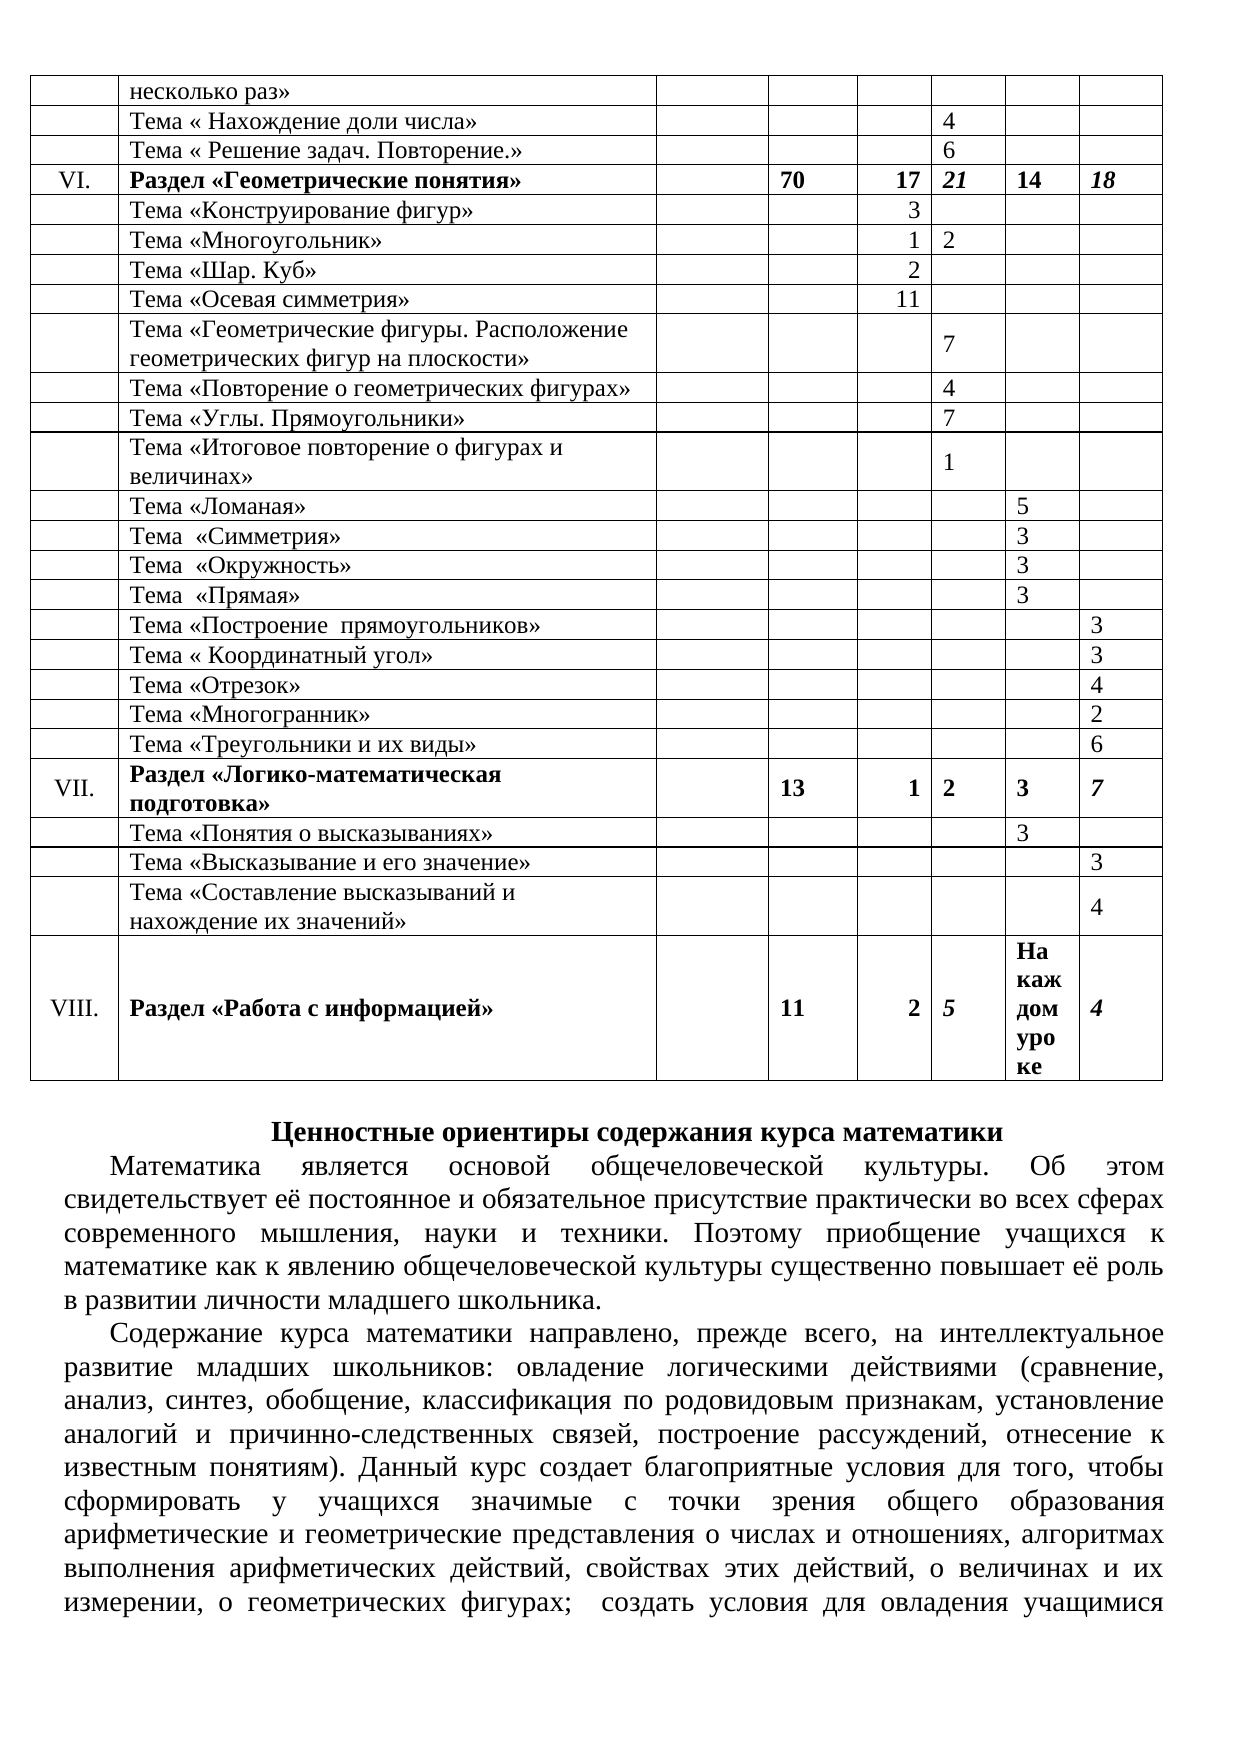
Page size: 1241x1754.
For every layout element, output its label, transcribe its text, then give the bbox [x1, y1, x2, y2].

table_cell [932, 818, 1005, 846]
table_cell [657, 551, 768, 579]
table_cell [769, 491, 857, 520]
table_cell [657, 76, 768, 105]
table_cell 17 [858, 165, 931, 194]
text Ценностные ориентиры содержания курса математики [63, 1114, 1165, 1148]
table_cell [769, 225, 857, 254]
table_cell [932, 195, 1005, 224]
table_cell Тема «Повторение о геометрических фигурах» [119, 373, 656, 402]
table_cell Тема «Составление высказываний и нахождение их значений» [119, 877, 656, 935]
table_cell [1006, 433, 1079, 490]
table_cell [769, 403, 857, 431]
table_cell [31, 877, 118, 935]
table_cell [31, 433, 118, 490]
table_cell [31, 106, 118, 134]
table_cell [31, 195, 118, 224]
table_cell [1080, 521, 1162, 549]
table_cell 3 [1080, 610, 1162, 639]
table_cell [31, 521, 118, 549]
table_cell 7 [1080, 759, 1162, 817]
table_cell [1080, 403, 1162, 431]
table_cell [932, 255, 1005, 283]
table_cell [1006, 314, 1079, 372]
table_cell [1080, 76, 1162, 105]
table_cell 5 [1006, 491, 1079, 520]
table_cell [657, 403, 768, 431]
table_cell [858, 610, 931, 639]
table_cell [1006, 76, 1079, 105]
table_cell [657, 195, 768, 224]
table_cell Тема «Окружность» [119, 551, 656, 579]
table_cell 5 [932, 936, 1005, 1079]
table_cell 3 [1006, 580, 1079, 609]
table_cell 7 [932, 314, 1005, 372]
table_cell [1006, 610, 1079, 639]
table_cell 4 [1080, 936, 1162, 1079]
table_cell Тема «Высказывание и его значение» [119, 848, 656, 876]
table_cell [769, 729, 857, 758]
table_cell [657, 610, 768, 639]
table_cell [769, 848, 857, 876]
table_cell [858, 403, 931, 431]
table_cell Тема «Симметрия» [119, 521, 656, 549]
table_cell [31, 403, 118, 431]
table_cell [858, 521, 931, 549]
table_cell [657, 640, 768, 669]
table_cell [858, 729, 931, 758]
table_cell [1006, 106, 1079, 134]
table_cell VIII. [31, 936, 118, 1079]
table_cell Тема «Ломаная» [119, 491, 656, 520]
table_cell [769, 285, 857, 313]
table_cell На каждом уроке [1006, 936, 1079, 1079]
table_cell 1 [858, 759, 931, 817]
table_cell 3 [1080, 640, 1162, 669]
table_cell 13 [769, 759, 857, 817]
table_cell [769, 373, 857, 402]
table_cell Тема «Многоугольник» [119, 225, 656, 254]
table_cell [769, 580, 857, 609]
table_cell [31, 76, 118, 105]
table_cell [769, 314, 857, 372]
table_cell [31, 136, 118, 164]
table_cell [858, 491, 931, 520]
table_cell [769, 877, 857, 935]
table_cell 3 [1006, 759, 1079, 817]
table_cell 3 [1006, 551, 1079, 579]
table_cell 2 [932, 759, 1005, 817]
table_cell Раздел «Геометрические понятия» [119, 165, 656, 194]
table_cell [1006, 136, 1079, 164]
table_cell Тема «Осевая симметрия» [119, 285, 656, 313]
table_cell [31, 491, 118, 520]
table_cell 6 [932, 136, 1005, 164]
table_cell 2 [932, 225, 1005, 254]
table_cell [1006, 195, 1079, 224]
table_cell [31, 551, 118, 579]
table_cell [31, 610, 118, 639]
table_cell [769, 521, 857, 549]
table_cell Тема « Нахождение доли числа» [119, 106, 656, 134]
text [63, 1315, 1165, 1617]
table_cell [932, 670, 1005, 698]
table_cell Тема «Прямая» [119, 580, 656, 609]
table_cell 3 [1080, 848, 1162, 876]
table_cell 6 [1080, 729, 1162, 758]
table_cell Тема «Понятия о высказываниях» [119, 818, 656, 846]
table_cell Тема « Решение задач. Повторение.» [119, 136, 656, 164]
table_cell Тема «Отрезок» [119, 670, 656, 698]
table_cell 3 [1006, 521, 1079, 549]
table_cell 11 [769, 936, 857, 1079]
table_cell VII. [31, 759, 118, 817]
table_cell [932, 729, 1005, 758]
table_cell [1080, 551, 1162, 579]
table_cell [932, 521, 1005, 549]
table_cell 4 [932, 106, 1005, 134]
table_cell [932, 640, 1005, 669]
table_cell 11 [858, 285, 931, 313]
table_cell [657, 670, 768, 698]
table_cell 4 [932, 373, 1005, 402]
table_cell 4 [1080, 877, 1162, 935]
table_cell [1080, 491, 1162, 520]
table_cell [31, 373, 118, 402]
table_cell [1080, 285, 1162, 313]
table_cell Тема «Многогранник» [119, 700, 656, 728]
table_cell [769, 255, 857, 283]
table_cell [858, 433, 931, 490]
table_cell [657, 936, 768, 1079]
table_cell [657, 314, 768, 372]
table_cell [1006, 670, 1079, 698]
table_cell [657, 225, 768, 254]
table_cell Раздел «Логико-математическая подготовка» [119, 759, 656, 817]
table_cell 14 [1006, 165, 1079, 194]
table_cell 3 [858, 195, 931, 224]
table_cell 70 [769, 165, 857, 194]
table_cell [657, 729, 768, 758]
table_cell [31, 729, 118, 758]
table_cell [858, 670, 931, 698]
table_cell [932, 551, 1005, 579]
table_cell [932, 580, 1005, 609]
table_cell [769, 551, 857, 579]
table_cell Тема «Шар. Куб» [119, 255, 656, 283]
table_cell [1006, 877, 1079, 935]
table_cell [1080, 373, 1162, 402]
table_cell [1080, 255, 1162, 283]
table_cell [1080, 580, 1162, 609]
table_cell 4 [932, 76, 1005, 105]
table_cell [657, 433, 768, 490]
table_cell [657, 848, 768, 876]
table_cell Тема « Координатный угол» [119, 640, 656, 669]
table_cell [657, 165, 768, 194]
table_cell [769, 433, 857, 490]
table_cell 2 [858, 255, 931, 283]
table_cell [858, 551, 931, 579]
table_cell [657, 285, 768, 313]
table_cell [858, 877, 931, 935]
table_cell 2 [1080, 700, 1162, 728]
table_cell [31, 285, 118, 313]
table_cell [1080, 225, 1162, 254]
table_cell [657, 373, 768, 402]
table_cell [657, 877, 768, 935]
table_cell [31, 225, 118, 254]
table_cell [657, 106, 768, 134]
table_cell [657, 521, 768, 549]
table_cell 18 [1080, 165, 1162, 194]
table_cell [657, 255, 768, 283]
table_cell [31, 848, 118, 876]
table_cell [119, 76, 656, 105]
table_cell [858, 700, 931, 728]
table_cell [769, 818, 857, 846]
table_cell [858, 136, 931, 164]
table_cell [31, 700, 118, 728]
table_cell Тема «Треугольники и их виды» [119, 729, 656, 758]
table_cell Тема «Конструирование фигур» [119, 195, 656, 224]
table_cell [858, 580, 931, 609]
table_cell [932, 610, 1005, 639]
table_cell [31, 818, 118, 846]
table_cell [858, 106, 931, 134]
table_cell [31, 580, 118, 609]
table_cell [1006, 373, 1079, 402]
table_cell 7 [932, 403, 1005, 431]
table_cell [769, 640, 857, 669]
table_cell [1006, 700, 1079, 728]
table_cell 4 [1080, 670, 1162, 698]
table_cell [769, 700, 857, 728]
table_cell [1006, 255, 1079, 283]
table_cell [932, 491, 1005, 520]
table_cell 1 [932, 433, 1005, 490]
table_cell [858, 848, 931, 876]
table_cell [932, 848, 1005, 876]
table_cell [858, 314, 931, 372]
table_cell [769, 670, 857, 698]
table_cell VI. [31, 165, 118, 194]
table_cell [657, 580, 768, 609]
table_cell [858, 76, 931, 105]
table_cell Тема «Геометрические фигуры. Расположение геометрических фигур на плоскости» [119, 314, 656, 372]
table_cell [1006, 729, 1079, 758]
table_cell Тема «Углы. Прямоугольники» [119, 403, 656, 431]
table_cell [1006, 225, 1079, 254]
table_cell [1080, 314, 1162, 372]
table_cell [657, 491, 768, 520]
table_cell [769, 195, 857, 224]
table_cell [1080, 195, 1162, 224]
table_cell [1006, 403, 1079, 431]
table_cell [858, 373, 931, 402]
table_cell [858, 818, 931, 846]
table_cell [932, 700, 1005, 728]
table_cell [657, 700, 768, 728]
table_cell Раздел «Работа с информацией» [119, 936, 656, 1079]
table_cell [1006, 285, 1079, 313]
table_cell [932, 877, 1005, 935]
table_cell [657, 818, 768, 846]
table_cell Тема «Итоговое повторение о фигурах и величинах» [119, 433, 656, 490]
table_cell [31, 640, 118, 669]
table_cell [31, 255, 118, 283]
table_cell [858, 640, 931, 669]
table_cell [769, 76, 857, 105]
table_cell [1006, 848, 1079, 876]
table_cell [932, 285, 1005, 313]
table_cell [31, 670, 118, 698]
table_cell [1006, 640, 1079, 669]
table_cell 3 [1006, 818, 1079, 846]
table_cell [1080, 818, 1162, 846]
table_cell [769, 136, 857, 164]
table_cell 1 [858, 225, 931, 254]
table_cell [1080, 433, 1162, 490]
table_cell 2 [858, 936, 931, 1079]
table_cell [31, 314, 118, 372]
table_cell [769, 610, 857, 639]
table_cell [657, 759, 768, 817]
table_cell [657, 136, 768, 164]
text Математика является основой общечеловеческой культуры. Об этом свидетельствует её постоянное и обязательное присутствие практически во всех сферах современного мышления, науки и техники. Поэтому приобщение учащихся к математике как к явлению общечеловеческой культуры существенно повышает её роль в развитии личности младшего школьника. [63, 1148, 1165, 1315]
table_cell Тема «Построение прямоугольников» [119, 610, 656, 639]
table_cell [1080, 106, 1162, 134]
table_cell [1080, 136, 1162, 164]
table_cell [769, 106, 857, 134]
table_cell 21 [932, 165, 1005, 194]
